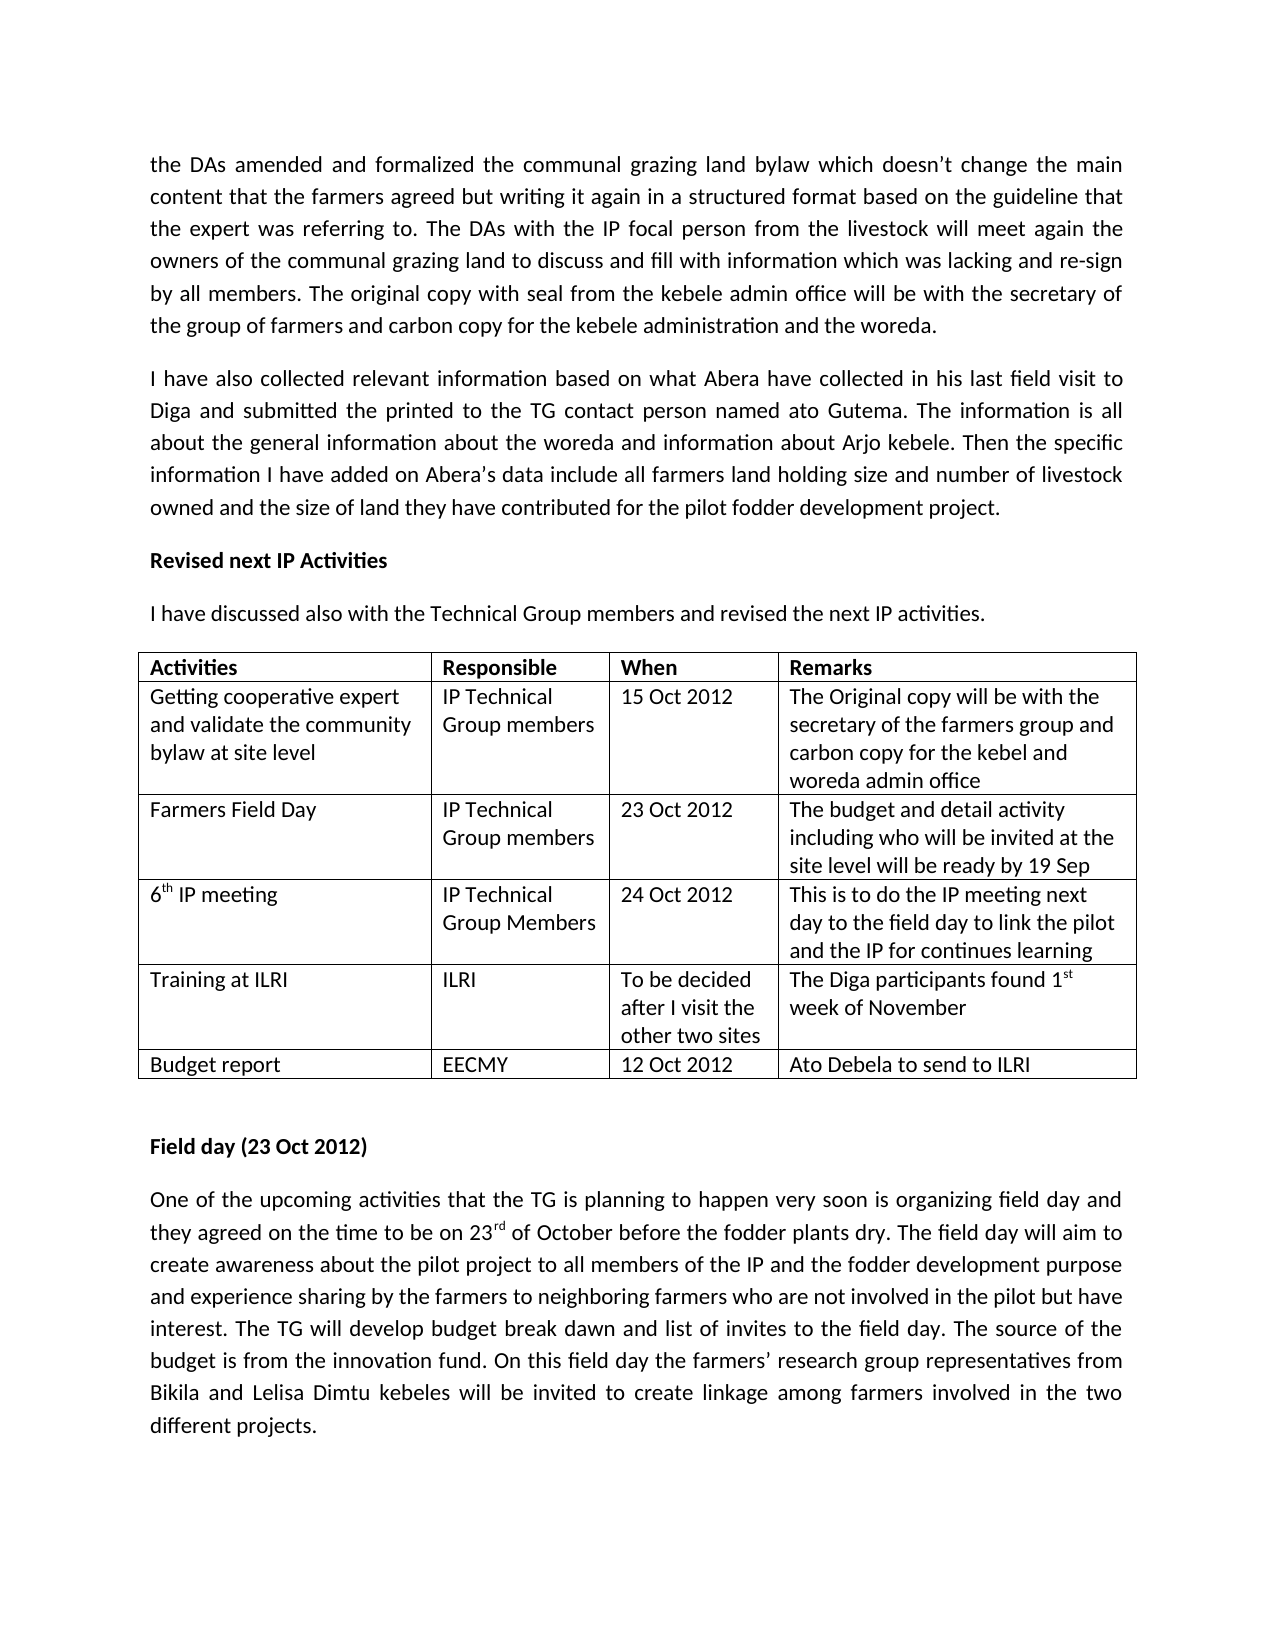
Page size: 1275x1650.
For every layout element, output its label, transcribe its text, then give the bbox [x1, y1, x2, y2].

table_cell 6th IP meeting [139, 880, 431, 964]
table_cell The Diga participants found 1st week of November [779, 965, 1136, 1049]
table_cell Farmers Field Day [139, 795, 431, 879]
table_cell Ato Debela to send to ILRI [779, 1050, 1136, 1078]
table_cell 24 Oct 2012 [610, 880, 778, 964]
table_cell 23 Oct 2012 [610, 795, 778, 879]
table_cell Getting cooperative expert and validate the community bylaw at site level [139, 682, 431, 794]
table_cell The Original copy will be with the secretary of the farmers group and carbon copy for the kebel and woreda admin office [779, 682, 1136, 794]
table_cell IP Technical Group members [432, 682, 609, 794]
text One of the upcoming activities that the TG is planning to happen very soon is organizing field day and they agreed on the time to be on 23rd of October before the fodder plants dry. The field day will aim to create awareness about the pilot project to all members of the IP and the fodder development purpose and experience sharing by the farmers to neighboring farmers who are not involved in the pilot but have interest. The TG will develop budget break dawn and list of invites to the field day. The source of the budget is from the innovation fund. On this field day the farmers’ research group representatives from Bikila and Lelisa Dimtu kebeles will be invited to create linkage among farmers involved in the two different projects. [150, 1185, 1125, 1439]
table_header Activities [139, 653, 431, 681]
table_cell This is to do the IP meeting next day to the field day to link the pilot and the IP for continues learning [779, 880, 1136, 964]
table_header Responsible [432, 653, 609, 681]
table_header When [610, 653, 778, 681]
text Field day (23 Oct 2012) [150, 1132, 1125, 1160]
table_cell ILRI [432, 965, 609, 1049]
table_cell Training at ILRI [139, 965, 431, 1049]
table_cell IP Technical Group members [432, 795, 609, 879]
table_cell IP Technical Group Members [432, 880, 609, 964]
table_cell 15 Oct 2012 [610, 682, 778, 794]
table_cell 12 Oct 2012 [610, 1050, 778, 1078]
text I have also collected relevant information based on what Abera have collected in his last field visit to Diga and submitted the printed to the TG contact person named ato Gutema. The information is all about the general information about the woreda and information about Arjo kebele. Then the specific information I have added on Abera’s data include all farmers land holding size and number of livestock owned and the size of land they have contributed for the pilot fodder development project. [150, 364, 1125, 521]
table_cell Budget report [139, 1050, 431, 1078]
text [150, 150, 1125, 339]
table_cell EECMY [432, 1050, 609, 1078]
text I have discussed also with the Technical Group members and revised the next IP activities. [150, 599, 1125, 627]
table_cell To be decided after I visit the other two sites [610, 965, 778, 1049]
table_header Remarks [779, 653, 1136, 681]
text Revised next IP Activities [150, 546, 1125, 574]
table_cell The budget and detail activity including who will be invited at the site level will be ready by 19 Sep [779, 795, 1136, 879]
